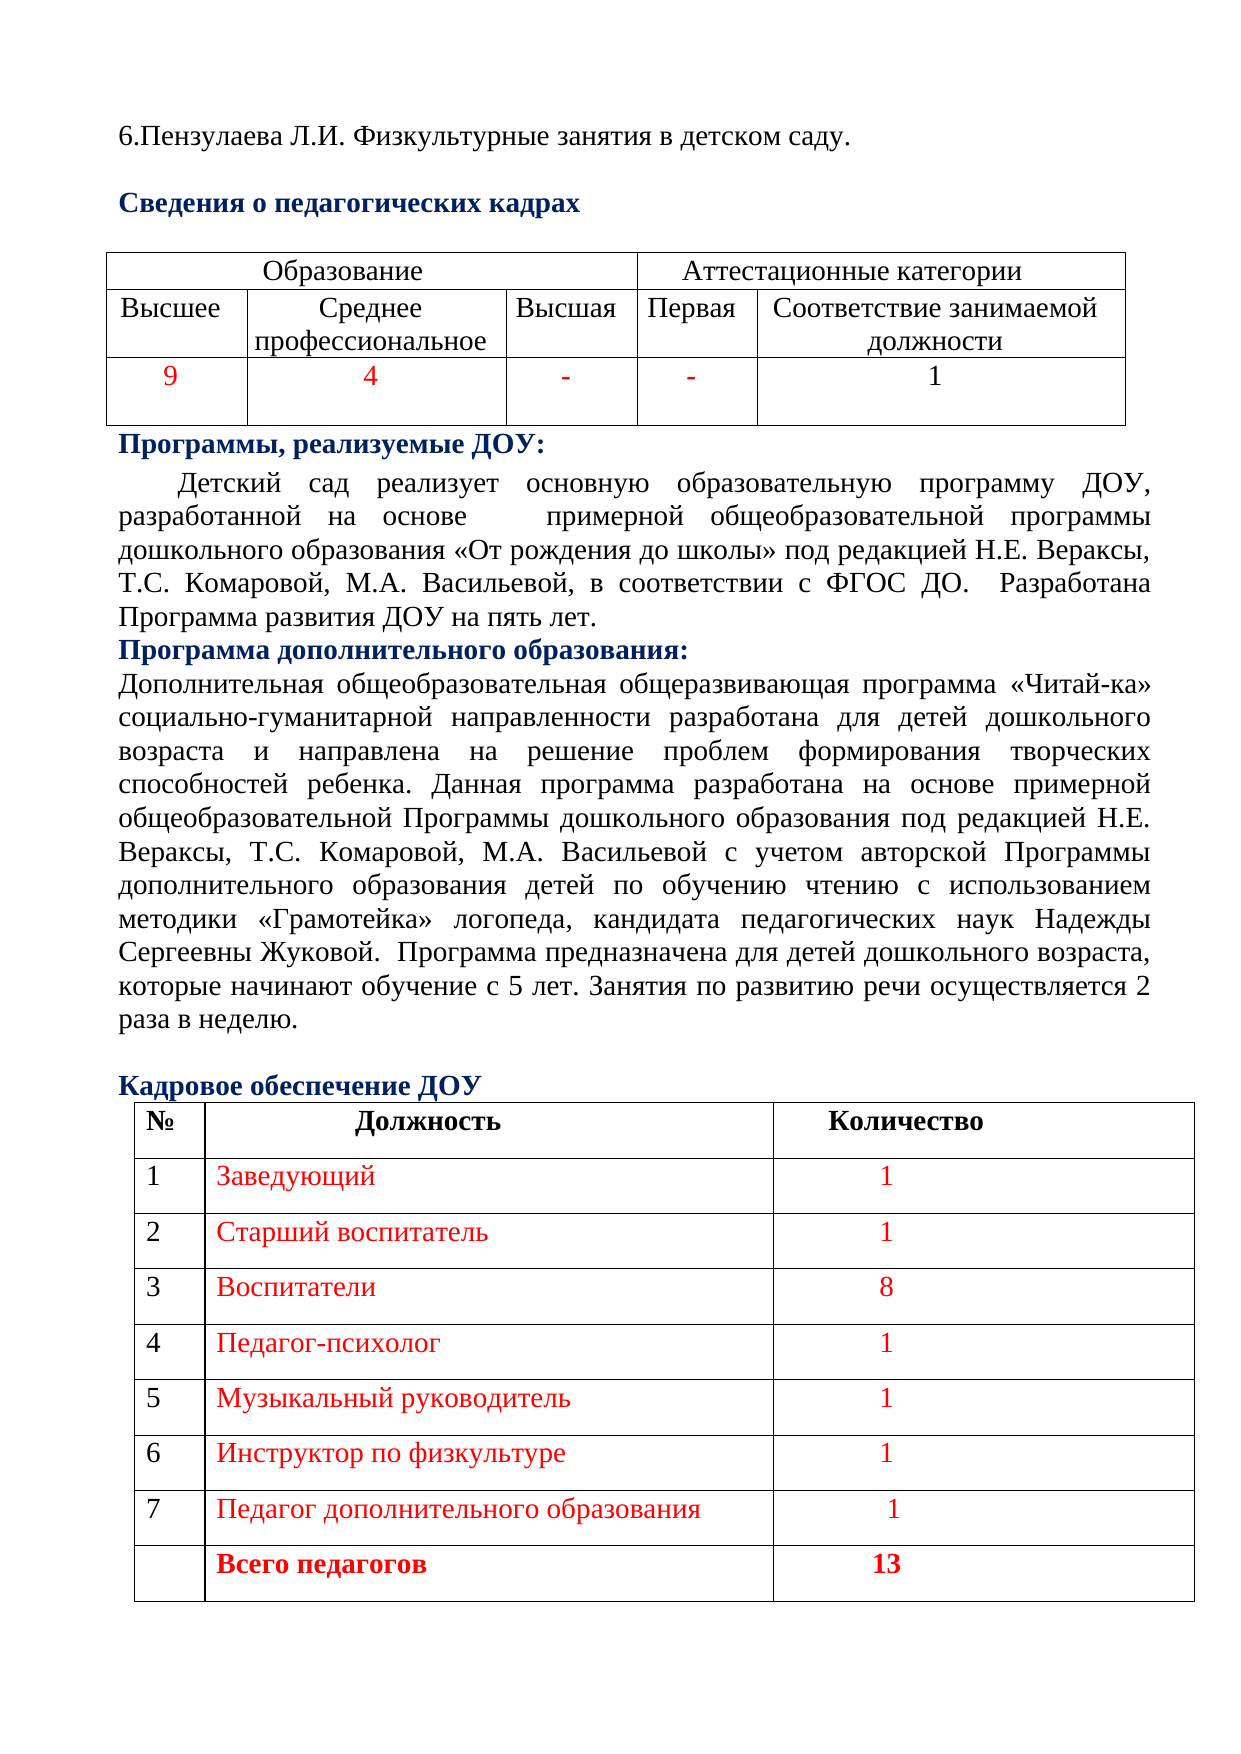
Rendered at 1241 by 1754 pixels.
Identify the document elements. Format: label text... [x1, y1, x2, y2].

table_cell 5 [135, 1380, 204, 1434]
text Программы, реализуемые ДОУ: [118, 426, 1152, 460]
table_cell 9 [107, 358, 247, 425]
table_cell 1 [774, 1325, 1194, 1379]
table_cell Первая [638, 290, 757, 357]
table_cell 1 [135, 1159, 204, 1213]
table_cell Высшее [107, 290, 247, 357]
table_cell 4 [248, 358, 506, 425]
table_header Аттестационные категории [638, 253, 1125, 289]
table_cell 1 [774, 1491, 1194, 1545]
table_cell 1 [774, 1436, 1194, 1490]
table_cell Педагог дополнительного образования [206, 1491, 773, 1545]
table_cell 2 [135, 1214, 204, 1268]
table_cell Музыкальный руководитель [206, 1380, 773, 1434]
table_cell Высшая [507, 290, 637, 357]
table_cell Среднее профессиональное [248, 290, 506, 357]
text Программа дополнительного образования: [118, 632, 1152, 666]
table_cell 6 [135, 1436, 204, 1490]
table_cell Всего педагогов [206, 1546, 773, 1601]
table_cell Заведующий [206, 1159, 773, 1213]
table_cell Соответствие занимаемой должности [758, 290, 1125, 357]
table_cell [135, 1546, 204, 1601]
text 6.Пензулаева Л.И. Физкультурные занятия в детском саду. [118, 118, 1152, 152]
table_cell 8 [774, 1269, 1194, 1324]
table_header № [135, 1103, 204, 1157]
table_cell 13 [774, 1546, 1194, 1601]
text Детский сад реализует основную образовательную программу ДОУ, разработанной на основе примерной общеобразовательной программы дошкольного образования «От рождения до школы» под редакцией Н.Е. Вераксы, Т.С. Комаровой, М.А. Васильевой, в соответствии с ФГОС ДО. Разработана Программа развития ДОУ на пять лет. [118, 465, 1152, 632]
table_cell 1 [774, 1380, 1194, 1434]
table_cell 4 [135, 1325, 204, 1379]
table_cell 3 [135, 1269, 204, 1324]
table_cell 1 [758, 358, 1125, 425]
table_cell Инструктор по физкультуре [206, 1436, 773, 1490]
table_header Количество [774, 1103, 1194, 1157]
table_cell - [638, 358, 757, 425]
table_header Должность [206, 1103, 773, 1157]
table_cell Педагог-психолог [206, 1325, 773, 1379]
table_cell 1 [774, 1159, 1194, 1213]
table_header Образование [107, 253, 637, 289]
table_cell 7 [135, 1491, 204, 1545]
table_cell 1 [774, 1214, 1194, 1268]
text Кадровое обеспечение ДОУ [118, 1068, 1152, 1102]
text Сведения о педагогических кадрах [118, 185, 1152, 219]
table_cell - [507, 358, 637, 425]
table_cell Воспитатели [206, 1269, 773, 1324]
text Дополнительная общеобразовательная общеразвивающая программа «Читай-ка» социально-гуманитарной направленности разработана для детей дошкольного возраста и направлена на решение проблем формирования творческих способностей ребенка. Данная программа разработана на основе примерной общеобразовательной Программы дошкольного образования под редакцией Н.Е. Вераксы, Т.С. Комаровой, М.А. Васильевой с учетом авторской Программы дополнительного образования детей по обучению чтению с использованием методики «Грамотейка» логопеда, кандидата педагогических наук Надежды Сергеевны Жуковой. Программа предназначена для детей дошкольного возраста, которые начинают обучение с 5 лет. Занятия по развитию речи осуществляется 2 раза в неделю. [118, 666, 1152, 1035]
table_cell Старший воспитатель [206, 1214, 773, 1268]
